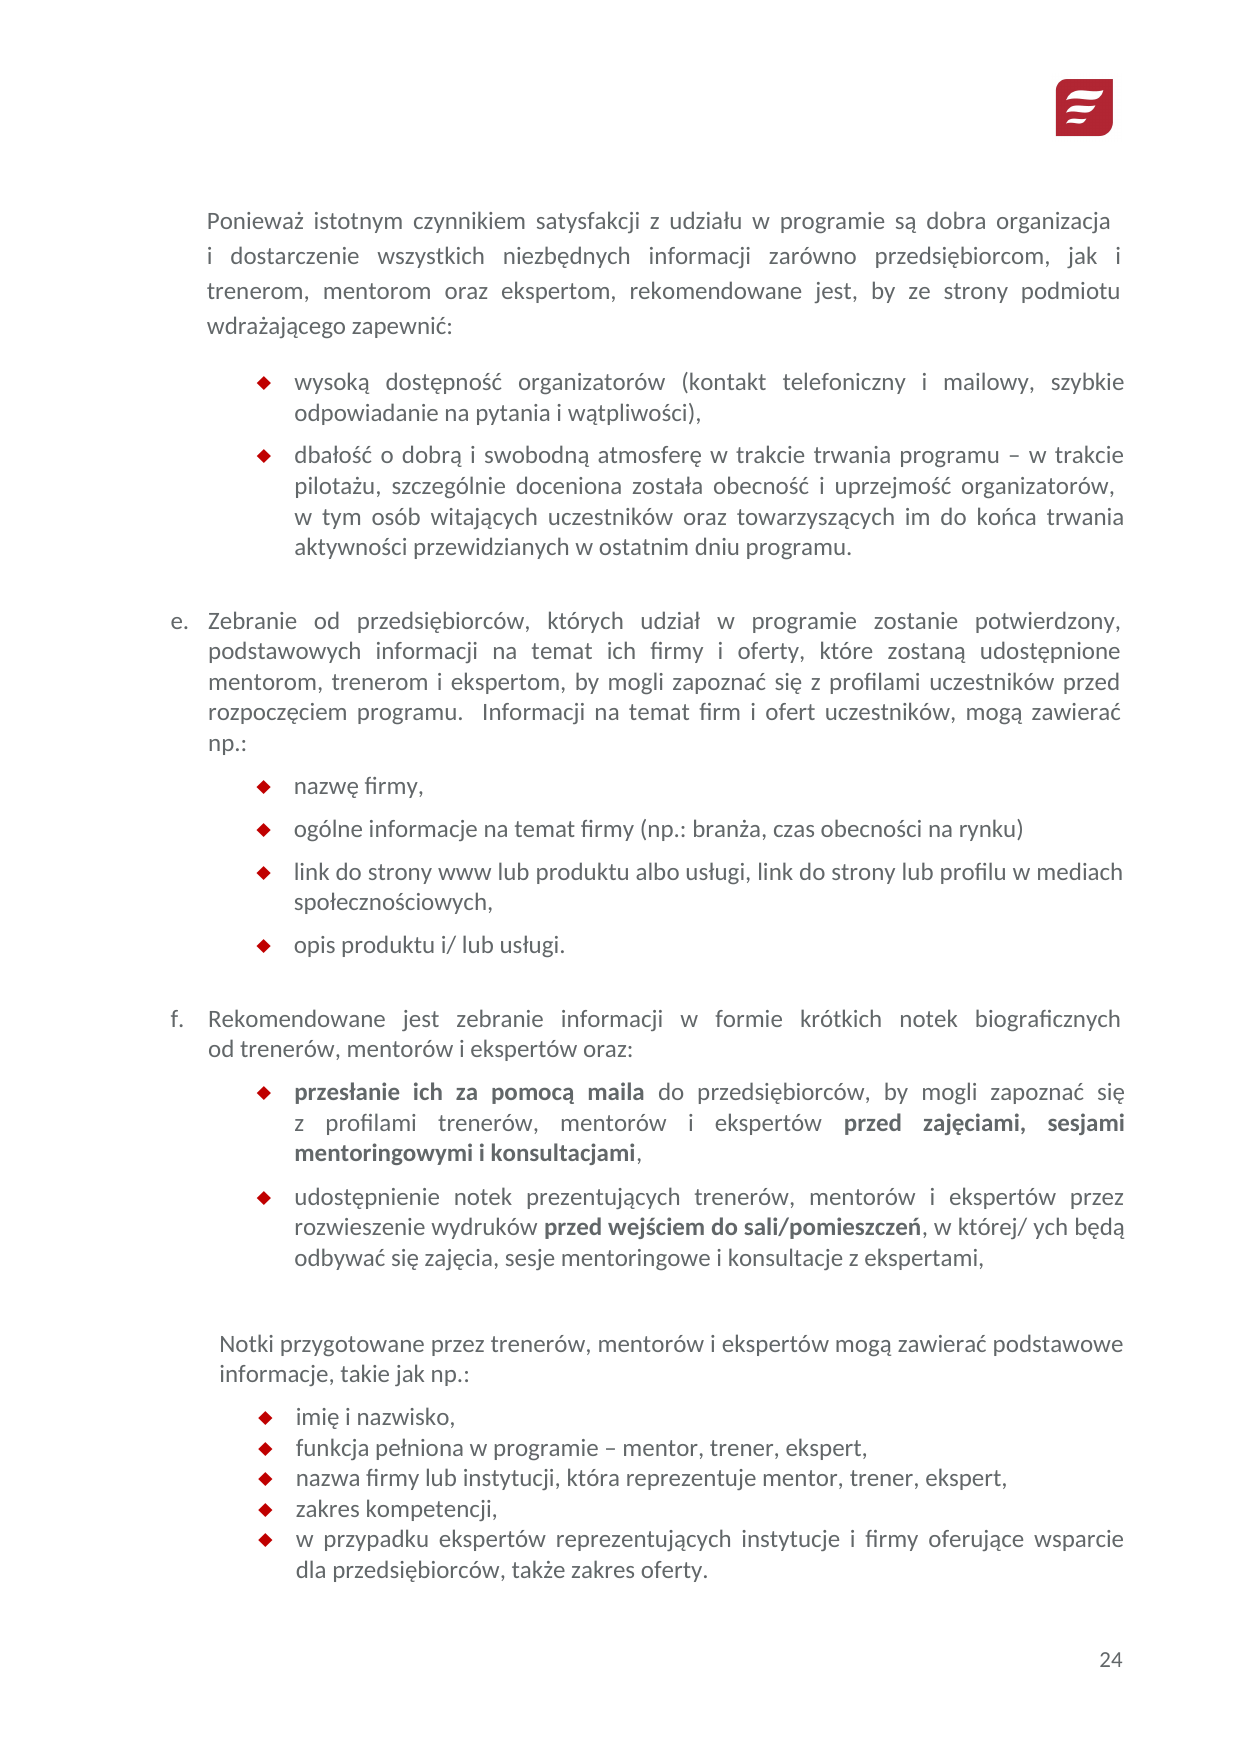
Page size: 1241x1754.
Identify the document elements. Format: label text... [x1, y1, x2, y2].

text Ponieważ istotnym czynnikiem satysfakcji z udziału w programie są dobra organizacja i dostarczenie wszystkich niezbędnych informacji zarówno przedsiębiorcom, jak i trenerom, mentorom oraz ekspertom, rekomendowane jest, by ze strony podmiotu wdrażającego zapewnić: [207, 205, 1122, 341]
picture [1050, 73, 1123, 142]
list Zebranie od przedsiębiorców, których udział w programie zostanie potwierdzony, podstawowych informacji na temat ich firmy i oferty, które zostaną udostępnione mentorom, trenerom i ekspertom, by mogli zapoznać się z profilami uczestników przed rozpoczęciem programu. Informacji na temat firm i ofert uczestników, mogą zawierać np.: [170, 605, 1122, 757]
list Rekomendowane jest zebranie informacji w formie krótkich notek biograficznych od trenerów, mentorów i ekspertów oraz: [170, 1003, 1122, 1064]
table_header wysoką dostępność organizatorów (kontakt telefoniczny i mailowy, szybkie odpowiadanie na pytania i wątpliwości), dbałość o dobrą i swobodną atmosferę w trakcie trwania programu – w trakcie pilotażu, szczególnie doceniona została obecność i uprzejmość organizatorów, w tym osób witających uczestników oraz towarzyszących im do końca trwania aktywności przewidzianych w ostatnim dniu programu. [208, 366, 1137, 574]
table_header nazwę firmy, ogólne informacje na temat firmy (np.: branża, czas obecności na rynku) link do strony www lub produktu albo usługi, link do strony lub profilu w mediach społecznościowych, opis produktu i/ lub usługi. [208, 770, 1137, 972]
